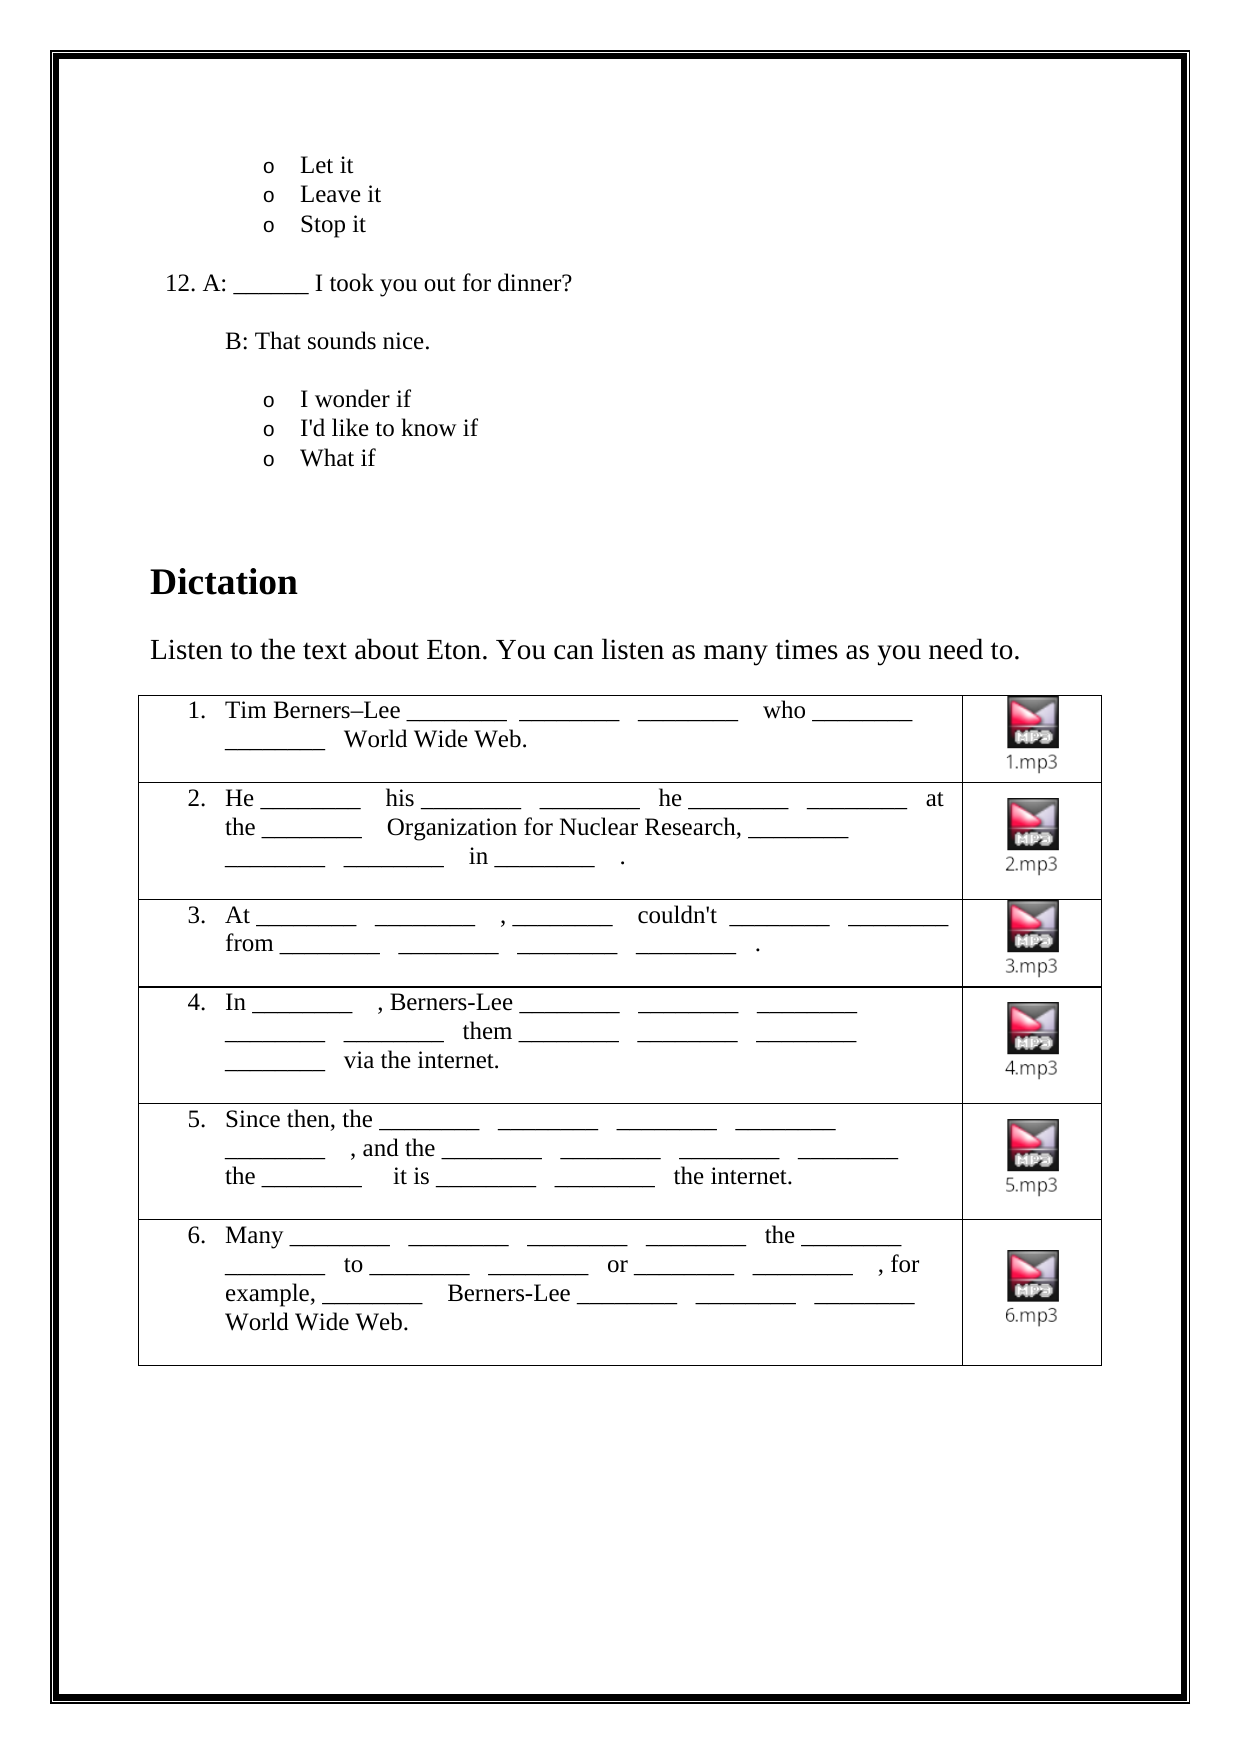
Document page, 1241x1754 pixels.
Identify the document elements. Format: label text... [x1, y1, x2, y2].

text Listen to the text about Eton. You can listen as many times as you need to. [150, 632, 1090, 665]
table_cell He ________ his ________ ________ he ________ ________ at the ________ Organization for Nuclear Research, ________ ________ ________ in ________ . [139, 783, 962, 899]
table_cell [963, 1220, 1101, 1364]
text B: That sounds nice. [225, 326, 1090, 354]
table_header [963, 696, 1101, 782]
list A: ______ I took you out for dinner? [165, 268, 1090, 297]
table_cell At ________ ________ , ________ couldn't ________ ________ from ________ ________ ________ ________ . [139, 900, 962, 986]
table_cell Since then, the ________ ________ ________ ________ ________ , and the ________ ________ ________ ________ the ________ it is ________ ________ the internet. [139, 1104, 962, 1219]
table_cell Many ________ ________ ________ ________ the ________ ________ to ________ ________ or ________ ________ , for example, ________ Berners-Lee ________ ________ ________ World Wide Web. [139, 1220, 962, 1364]
table_cell In ________ , Berners-Lee ________ ________ ________ ________ ________ them ________ ________ ________ ________ via the internet. [139, 988, 962, 1103]
list Let it [262, 150, 1090, 179]
table_cell [963, 783, 1101, 899]
list Leave it [262, 179, 1090, 209]
list What if [262, 443, 1090, 472]
list I'd like to know if [262, 413, 1090, 443]
text Dictation [150, 559, 1090, 603]
table_cell [963, 1104, 1101, 1219]
table_cell [963, 900, 1101, 986]
table_header Tim Berners–Lee ________ ________ ________ who ________ ________ World Wide Web. [139, 696, 962, 782]
list I wonder if [262, 384, 1090, 413]
list Stop it [262, 209, 1090, 239]
table_cell [963, 988, 1101, 1103]
